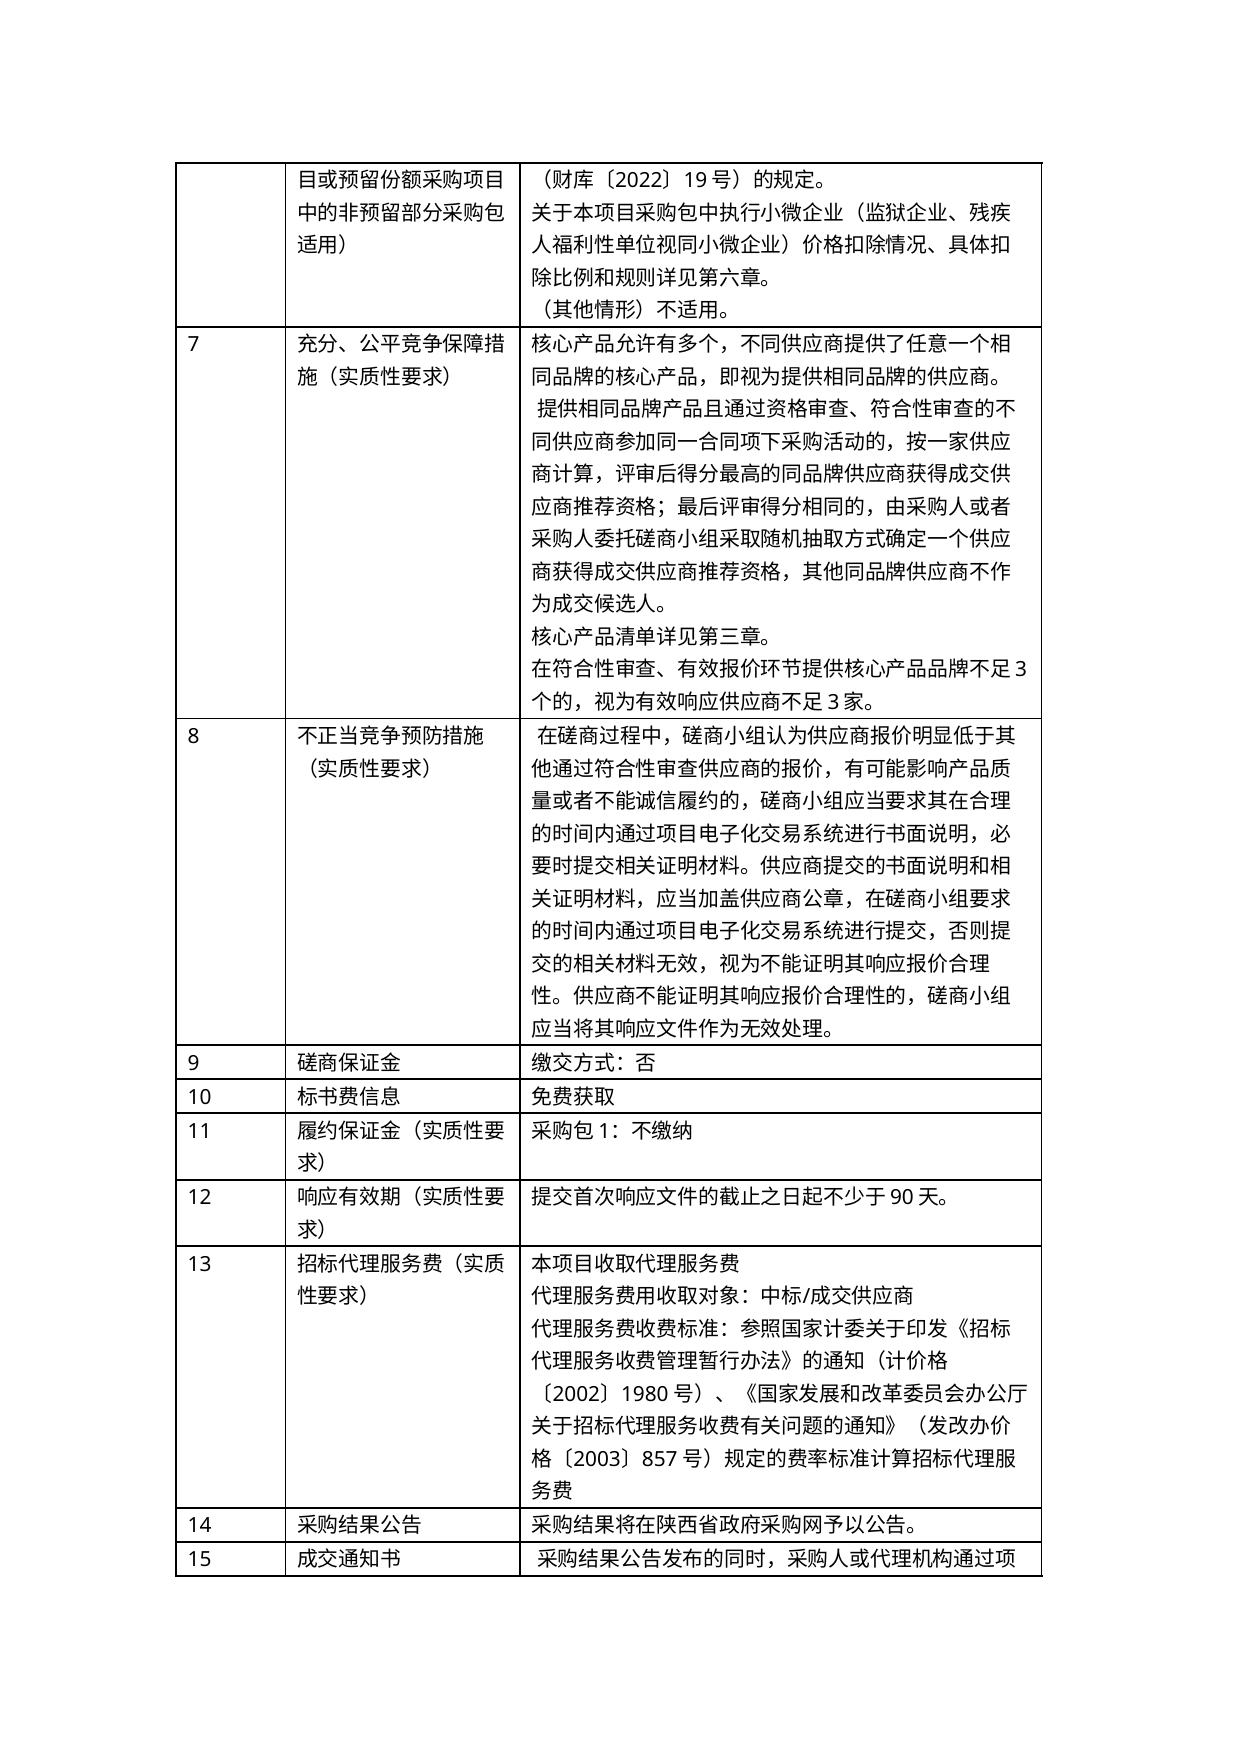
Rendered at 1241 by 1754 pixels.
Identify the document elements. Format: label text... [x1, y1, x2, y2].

table_cell 11 [177, 1114, 285, 1179]
table_cell 15 [177, 1543, 285, 1575]
table_cell 7 [177, 328, 285, 718]
table_cell 8 [177, 719, 285, 1044]
table_cell 磋商保证金 [286, 1046, 519, 1078]
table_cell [521, 1543, 1041, 1575]
table_cell 提交首次响应文件的截止之日起不少于90天。 [521, 1181, 1041, 1245]
table_cell 12 [177, 1181, 285, 1245]
table_cell 6 [177, 164, 285, 326]
table_cell 履约保证金（实质性要求） [286, 1114, 519, 1179]
table_cell 成交通知书 [286, 1543, 519, 1575]
table_cell 核心产品允许有多个，不同供应商提供了任意一个相同品牌的核心产品，即视为提供相同品牌的供应商。 提供相同品牌产品且通过资格审查、符合性审查的不同供应商参加同一合同项下采购活动的，按一家供应商计算，评审后得分最高的同品牌供应商获得成交供应商推荐资格；最后评审得分相同的，由采购人或者采购人委托磋商小组采取随机抽取方式确定一个供应商获得成交供应商推荐资格，其他同品牌供应商不作为成交候选人。 核心产品清单详见第三章。 在符合性审查、有效报价环节提供核心产品品牌不足3个的，视为有效响应供应商不足3家。 [521, 328, 1041, 718]
table_cell 充分、公平竞争保障措施（实质性要求） [286, 328, 519, 718]
table_cell 招标代理服务费（实质性要求） [286, 1247, 519, 1507]
table_cell 采购包1：不缴纳 [521, 1114, 1041, 1179]
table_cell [521, 164, 1041, 326]
table_cell 14 [177, 1509, 285, 1541]
table_cell 免费获取 [521, 1080, 1041, 1112]
table_cell 标书费信息 [286, 1080, 519, 1112]
table_cell 在磋商过程中，磋商小组认为供应商报价明显低于其他通过符合性审查供应商的报价，有可能影响产品质量或者不能诚信履约的，磋商小组应当要求其在合理的时间内通过项目电子化交易系统进行书面说明，必要时提交相关证明材料。供应商提交的书面说明和相关证明材料，应当加盖供应商公章，在磋商小组要求的时间内通过项目电子化交易系统进行提交，否则提交的相关材料无效，视为不能证明其响应报价合理性。供应商不能证明其响应报价合理性的，磋商小组应当将其响应文件作为无效处理。 [521, 719, 1041, 1044]
table_cell 本项目收取代理服务费 代理服务费用收取对象：中标/成交供应商 代理服务费收费标准：参照国家计委关于印发《招标代理服务收费管理暂行办法》的通知（计价格〔2002〕1980 号）、《国家发展和改革委员会办公厅关于招标代理服务收费有关问题的通知》（发改办价格〔2003〕857 号）规定的费率标准计算招标代理服务费 [521, 1247, 1041, 1507]
table_cell 采购结果将在陕西省政府采购网予以公告。 [521, 1509, 1041, 1541]
table_cell 13 [177, 1247, 285, 1507]
table_cell 9 [177, 1046, 285, 1078]
table_cell 不正当竞争预防措施（实质性要求） [286, 719, 519, 1044]
table_cell 采购结果公告 [286, 1509, 519, 1541]
table_cell 响应有效期（实质性要求） [286, 1181, 519, 1245]
table_cell 10 [177, 1080, 285, 1112]
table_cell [286, 164, 519, 326]
table_cell 缴交方式：否 [521, 1046, 1041, 1078]
